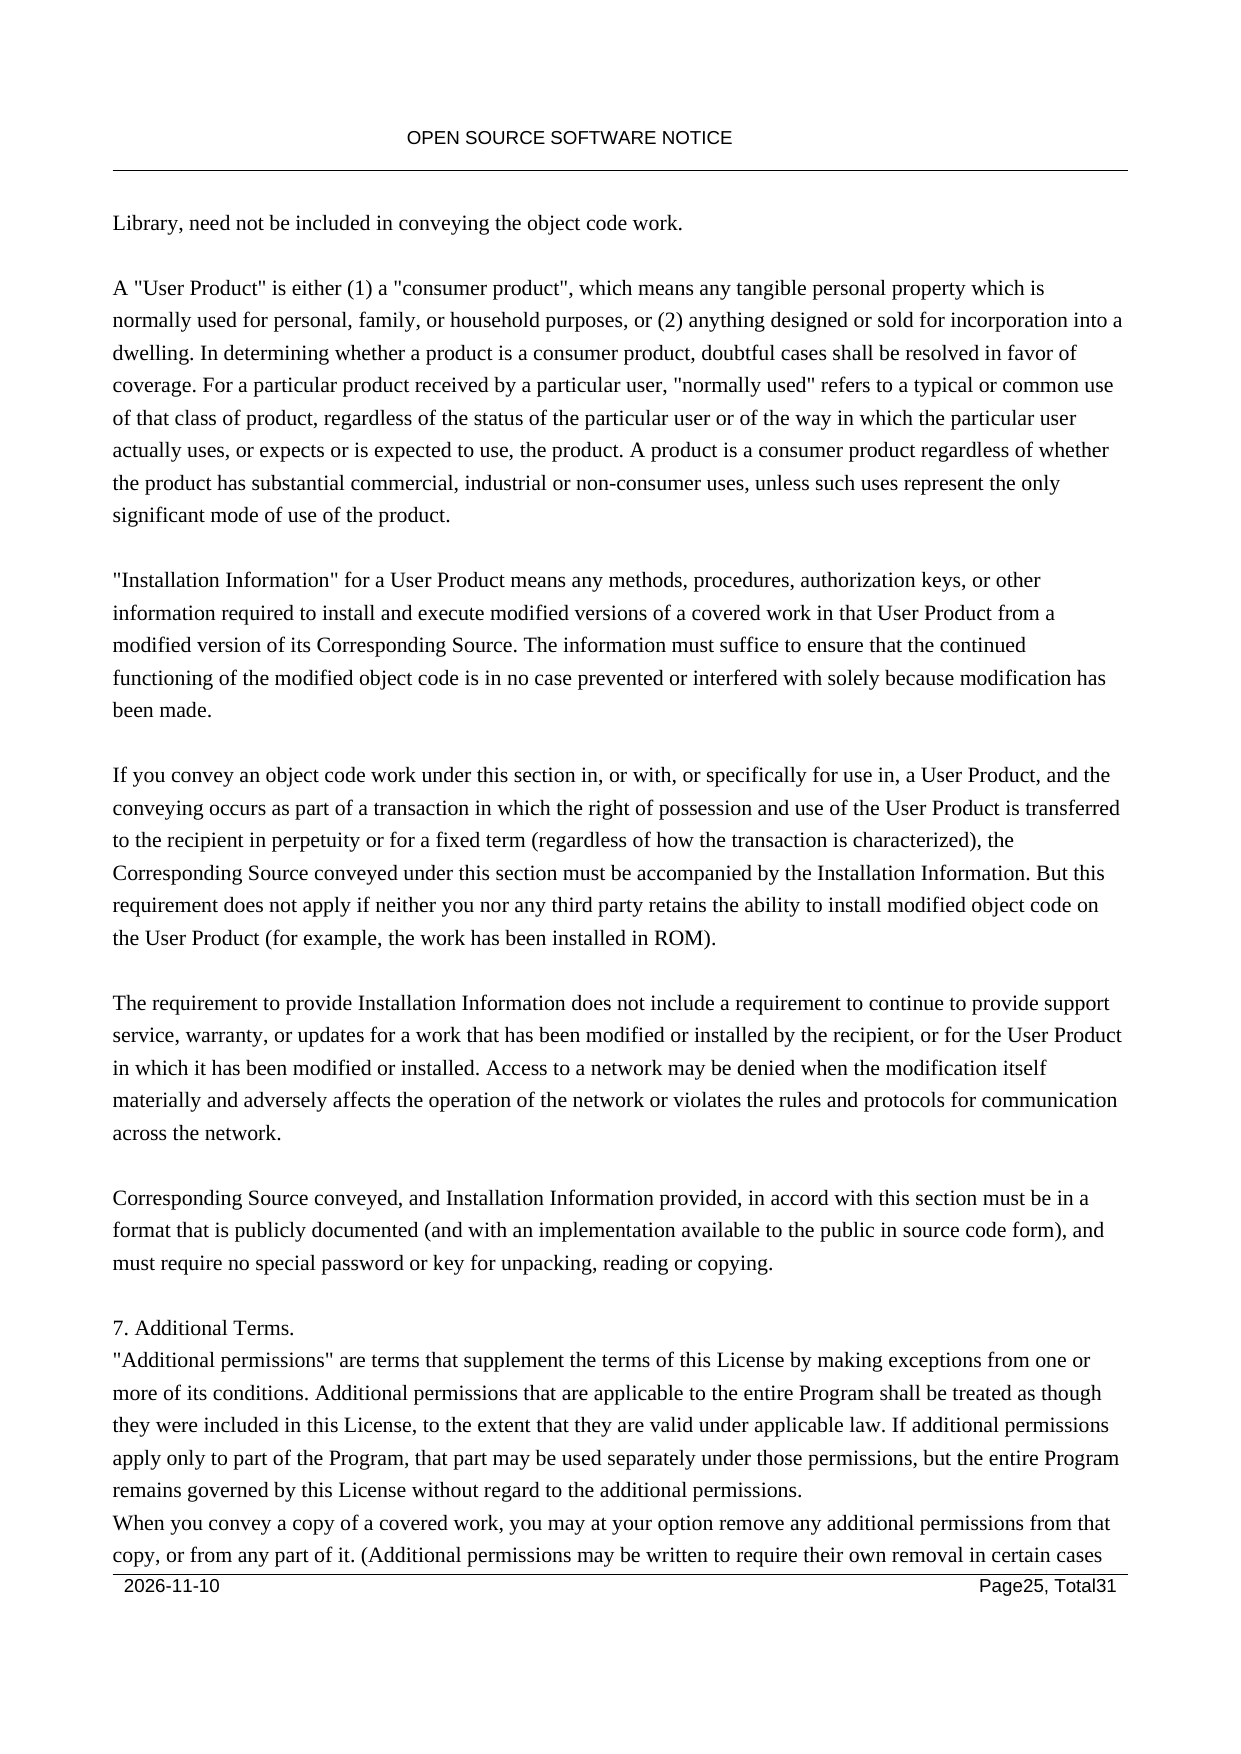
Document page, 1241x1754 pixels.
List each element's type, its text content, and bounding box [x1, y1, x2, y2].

text Corresponding Source conveyed, and Installation Information provided, in accord with this section must be in a format that is publicly documented (and with an implementation available to the public in source code form), and must require no special password or key for unpacking, reading or copying. [112, 1181, 1128, 1279]
text If you convey an object code work under this section in, or with, or specifically for use in, a User Product, and the conveying occurs as part of a transaction in which the right of possession and use of the User Product is transferred to the recipient in perpetuity or for a fixed term (regardless of how the transaction is characterized), the Corresponding Source conveyed under this section must be accompanied by the Installation Information. But this requirement does not apply if neither you nor any third party retains the ability to install modified object code on the User Product (for example, the work has been installed in ROM). [112, 759, 1128, 954]
text "Installation Information" for a User Product means any methods, procedures, authorization keys, or other information required to install and execute modified versions of a covered work in that User Product from a modified version of its Corresponding Source. The information must suffice to ensure that the continued functioning of the modified object code is in no case prevented or interfered with solely because modification has been made. [112, 564, 1128, 726]
text "Additional permissions" are terms that supplement the terms of this License by making exceptions from one or more of its conditions. Additional permissions that are applicable to the entire Program shall be treated as though they were included in this License, to the extent that they are valid under applicable law. If additional permissions apply only to part of the Program, that part may be used separately under those permissions, but the entire Program remains governed by this License without regard to the additional permissions. [112, 1344, 1128, 1506]
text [112, 1506, 1128, 1571]
text A "User Product" is either (1) a "consumer product", which means any tangible personal property which is normally used for personal, family, or household purposes, or (2) anything designed or sold for incorporation into a dwelling. In determining whether a product is a consumer product, doubtful cases shall be resolved in favor of coverage. For a particular product received by a particular user, "normally used" refers to a typical or common use of that class of product, regardless of the status of the particular user or of the way in which the particular user actually uses, or expects or is expected to use, the product. A product is a consumer product regardless of whether the product has substantial commercial, industrial or non-consumer uses, unless such uses represent the only significant mode of use of the product. [112, 271, 1128, 531]
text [112, 206, 1128, 239]
text 7. Additional Terms. [112, 1311, 1128, 1344]
text The requirement to provide Installation Information does not include a requirement to continue to provide support service, warranty, or updates for a work that has been modified or installed by the recipient, or for the User Product in which it has been modified or installed. Access to a network may be denied when the modification itself materially and adversely affects the operation of the network or violates the rules and protocols for communication across the network. [112, 986, 1128, 1149]
